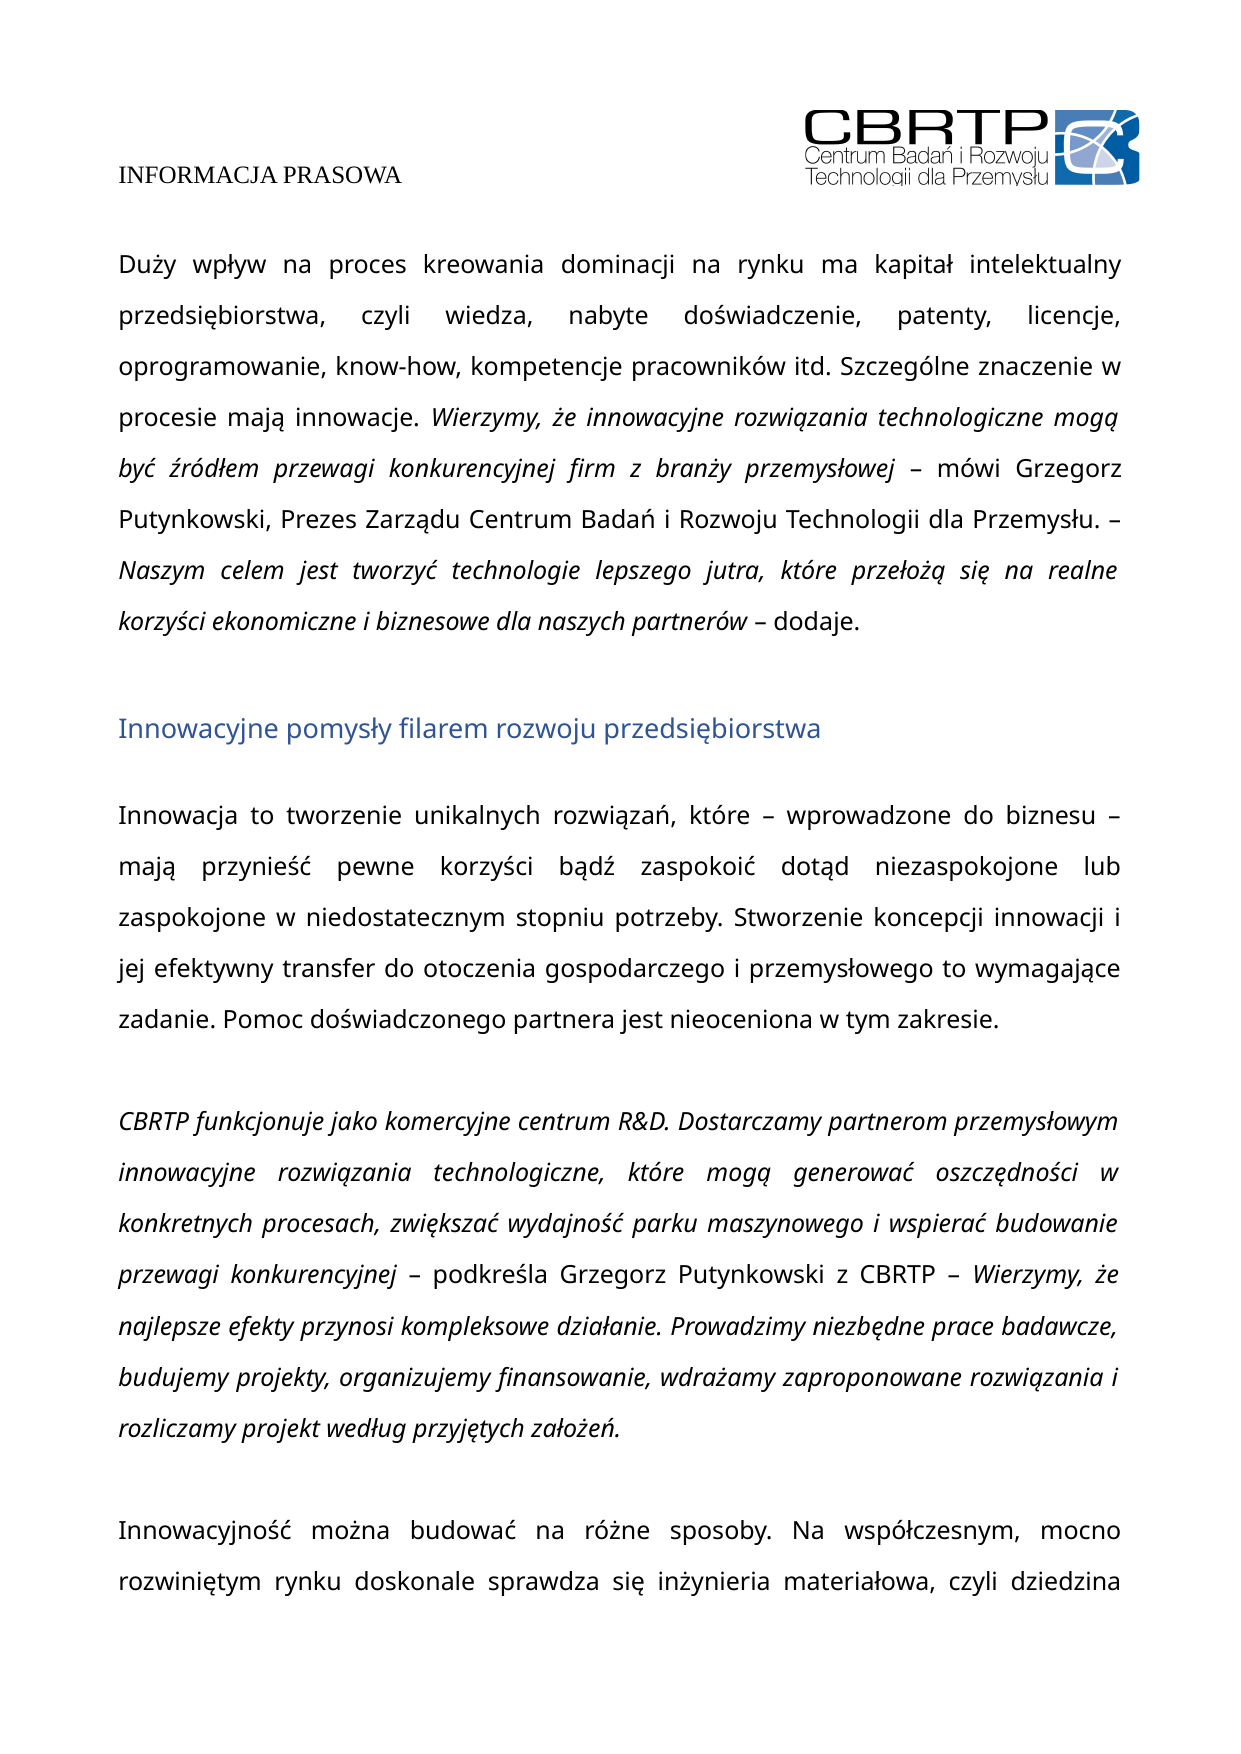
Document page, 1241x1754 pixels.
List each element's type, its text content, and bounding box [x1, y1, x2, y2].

picture [805, 110, 1139, 186]
text Innowacja to tworzenie unikalnych rozwiązań, które – wprowadzone do biznesu – mają przynieść pewne korzyści bądź zaspokoić dotąd niezaspokojone lub zaspokojone w niedostatecznym stopniu potrzeby. Stworzenie koncepcji innowacji i jej efektywny transfer do otoczenia gospodarczego i przemysłowego to wymagające zadanie. Pomoc doświadczonego partnera jest nieoceniona w tym zakresie. [118, 798, 1122, 1036]
text CBRTP funkcjonuje jako komercyjne centrum R&D. Dostarczamy partnerom przemysłowym innowacyjne rozwiązania technologiczne, które mogą generować oszczędności w konkretnych procesach, zwiększać wydajność parku maszynowego i wspierać budowanie przewagi konkurencyjnej – podkreśla Grzegorz Putynkowski z CBRTP – Wierzymy, że najlepsze efekty przynosi kompleksowe działanie. Prowadzimy niezbędne prace badawcze, budujemy projekty, organizujemy finansowanie, wdrażamy zaproponowane rozwiązania i rozliczamy projekt według przyjętych założeń. [118, 1104, 1122, 1444]
text Duży wpływ na proces kreowania dominacji na rynku ma kapitał intelektualny przedsiębiorstwa, czyli wiedza, nabyte doświadczenie, patenty, licencje, oprogramowanie, know-how, kompetencje pracowników itd. Szczególne znaczenie w procesie mają innowacje. Wierzymy, że innowacyjne rozwiązania technologiczne mogą być źródłem przewagi konkurencyjnej firm z branży przemysłowej – mówi Grzegorz Putynkowski, Prezes Zarządu Centrum Badań i Rozwoju Technologii dla Przemysłu. – Naszym celem jest tworzyć technologie lepszego jutra, które przełożą się na realne korzyści ekonomiczne i biznesowe dla naszych partnerów – dodaje. [118, 246, 1122, 638]
subtitle Innowacyjne pomysły filarem rozwoju przedsiębiorstwa [118, 710, 1122, 747]
